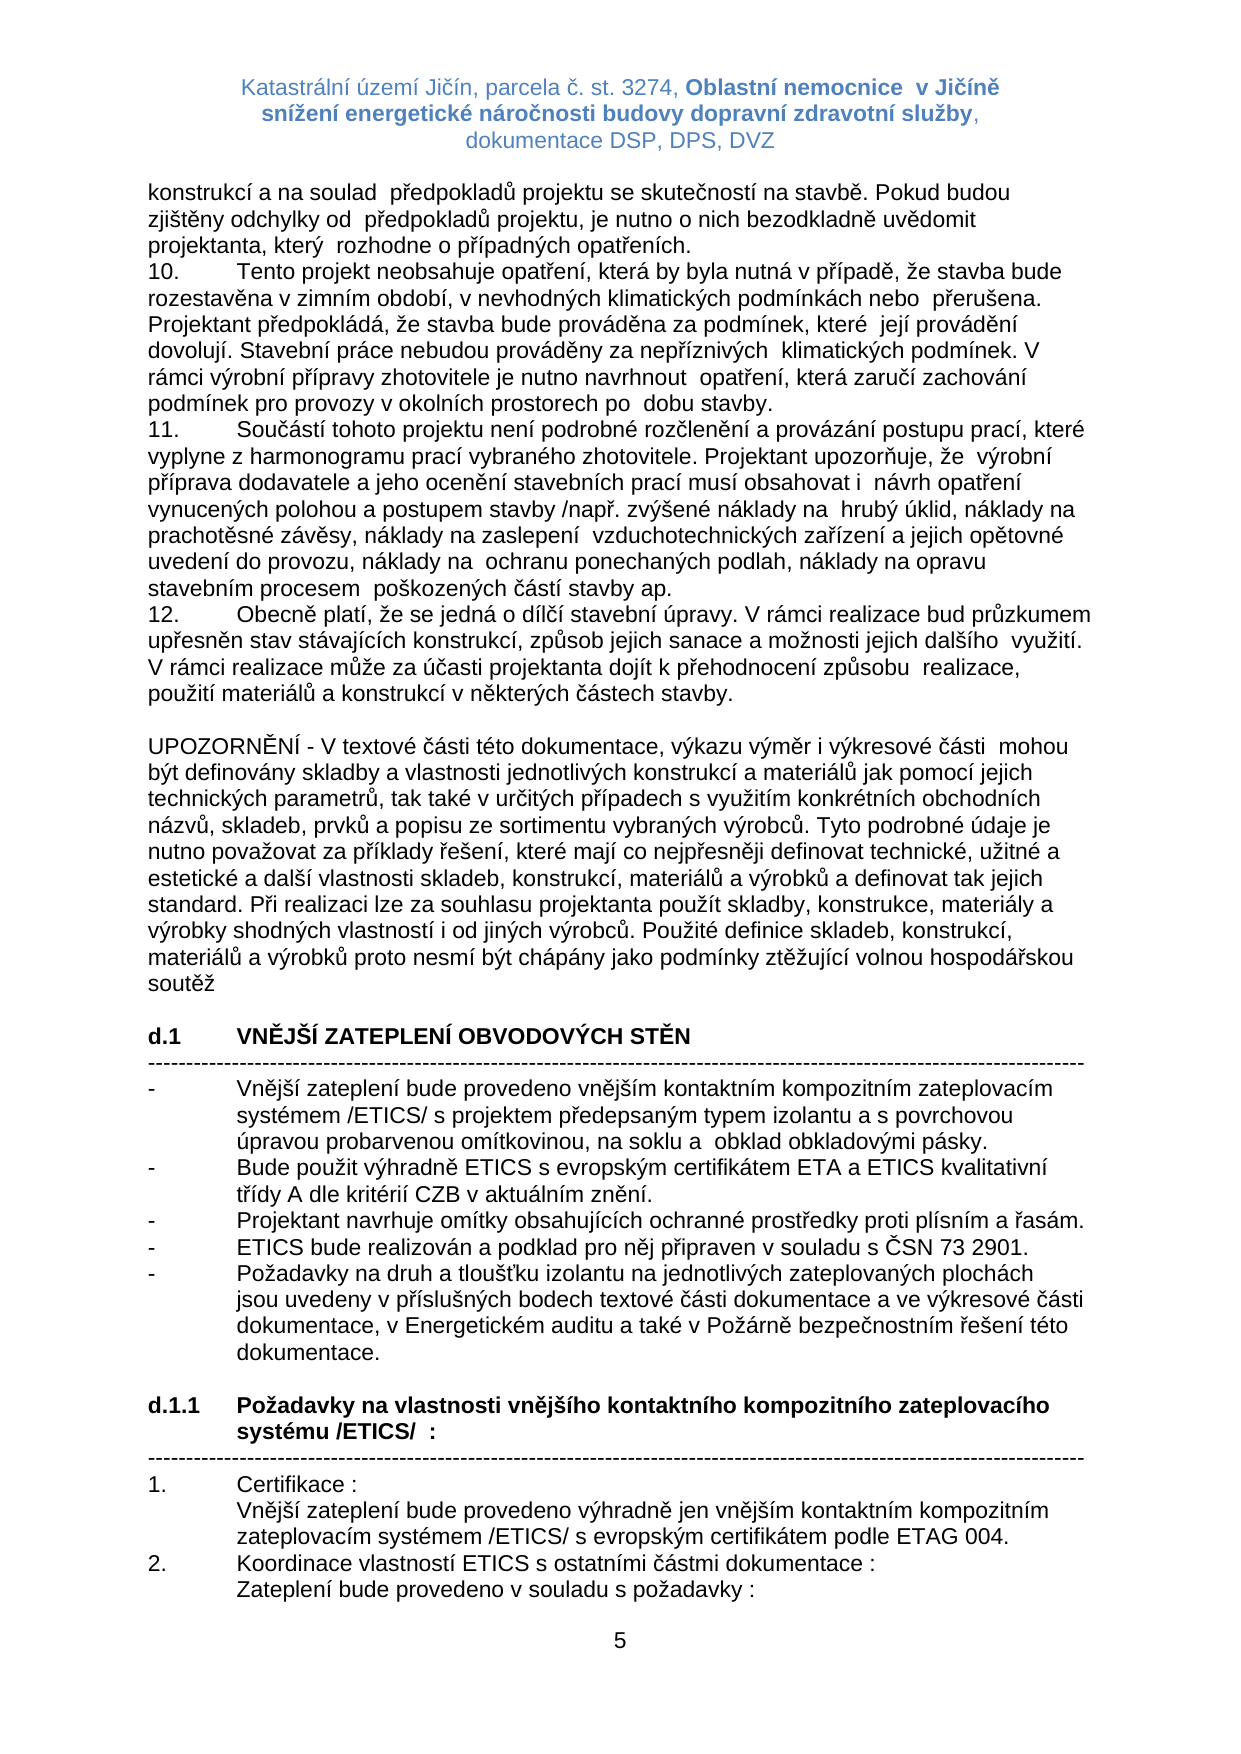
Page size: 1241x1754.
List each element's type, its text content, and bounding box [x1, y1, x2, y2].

text jsou uvedeny v příslušných bodech textové části dokumentace a ve výkresové části [148, 1286, 1092, 1312]
text d.1.1 Požadavky na vlastnosti vnějšího kontaktního kompozitního zateplovacího [148, 1392, 1092, 1418]
text --------------------------------------------------------------------------------------------------------------------------- [148, 1049, 1092, 1075]
text úpravou probarvenou omítkovinou, na soklu a obklad obkladovými pásky. [148, 1128, 1092, 1154]
text 10. Tento projekt neobsahuje opatření, která by byla nutná v případě, že stavba bude [148, 258, 1092, 285]
text 11. Součástí tohoto projektu není podrobné rozčlenění a provázání postupu prací, které [148, 416, 1092, 443]
text - Vnější zateplení bude provedeno vnějším kontaktním kompozitním zateplovacím [148, 1075, 1092, 1102]
text třídy A dle kritérií CZB v aktuálním znění. [148, 1181, 1092, 1207]
text d.1 VNĚJŠÍ ZATEPLENÍ OBVODOVÝCH STĚN [148, 1023, 1092, 1049]
text 2. Koordinace vlastností ETICS s ostatními částmi dokumentace : [148, 1550, 1092, 1576]
text Zateplení bude provedeno v souladu s požadavky : [148, 1576, 1092, 1602]
text dokumentace. [148, 1339, 1092, 1365]
text upřesněn stav stávajících konstrukcí, způsob jejich sanace a možnosti jejich dalšího využití. V rámci realizace může za účasti projektanta dojít k přehodnocení způsobu realizace, použití materiálů a konstrukcí v některých částech stavby. [148, 627, 1092, 706]
text - Bude použit výhradně ETICS s evropským certifikátem ETA a ETICS kvalitativní [148, 1154, 1092, 1181]
text systému /ETICS/ : [148, 1418, 1092, 1444]
text systémem /ETICS/ s projektem předepsaným typem izolantu a s povrchovou [148, 1102, 1092, 1128]
text Vnější zateplení bude provedeno výhradně jen vnějším kontaktním kompozitním [148, 1497, 1092, 1523]
text - Projektant navrhuje omítky obsahujících ochranné prostředky proti plísním a řasám. [148, 1207, 1092, 1233]
text vyplyne z harmonogramu prací vybraného zhotovitele. Projektant upozorňuje, že výrobní příprava dodavatele a jeho ocenění stavebních prací musí obsahovat i návrh opatření vynucených polohou a postupem stavby /např. zvýšené náklady na hrubý úklid, náklady na prachotěsné závěsy, náklady na zaslepení vzduchotechnických zařízení a jejich opětovné uvedení do provozu, náklady na ochranu ponechaných podlah, náklady na opravu stavebním procesem poškozených částí stavby ap. [148, 443, 1092, 601]
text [148, 179, 1092, 258]
text --------------------------------------------------------------------------------------------------------------------------- [148, 1444, 1092, 1471]
text - ETICS bude realizován a podklad pro něj připraven v souladu s ČSN 73 2901. [148, 1233, 1092, 1260]
text 1. Certifikace : [148, 1471, 1092, 1497]
text UPOZORNĚNÍ - V textové části této dokumentace, výkazu výměr i výkresové části mohou být definovány skladby a vlastnosti jednotlivých konstrukcí a materiálů jak pomocí jejich technických parametrů, tak také v určitých případech s využitím konkrétních obchodních názvů, skladeb, prvků a popisu ze sortimentu vybraných výrobců. Tyto podrobné údaje je nutno považovat za příklady řešení, které mají co nejpřesněji definovat technické, užitné a estetické a další vlastnosti skladeb, konstrukcí, materiálů a výrobků a definovat tak jejich standard. Při realizaci lze za souhlasu projektanta použít skladby, konstrukce, materiály a výrobky shodných vlastností i od jiných výrobců. Použité definice skladeb, konstrukcí, materiálů a výrobků proto nesmí být chápány jako podmínky ztěžující volnou hospodářskou soutěž [148, 733, 1092, 996]
text - Požadavky na druh a tloušťku izolantu na jednotlivých zateplovaných plochách [148, 1260, 1092, 1286]
text rozestavěna v zimním období, v nevhodných klimatických podmínkách nebo přerušena. Projektant předpokládá, že stavba bude prováděna za podmínek, které její provádění dovolují. Stavební práce nebudou prováděny za nepříznivých klimatických podmínek. V rámci výrobní přípravy zhotovitele je nutno navrhnout opatření, která zaručí zachování podmínek pro provozy v okolních prostorech po dobu stavby. [148, 285, 1092, 416]
text dokumentace, v Energetickém auditu a také v Požárně bezpečnostním řešení této [148, 1312, 1092, 1339]
text zateplovacím systémem /ETICS/ s evropským certifikátem podle ETAG 004. [148, 1523, 1092, 1550]
text 12. Obecně platí, že se jedná o dílčí stavební úpravy. V rámci realizace bud průzkumem [148, 601, 1092, 627]
